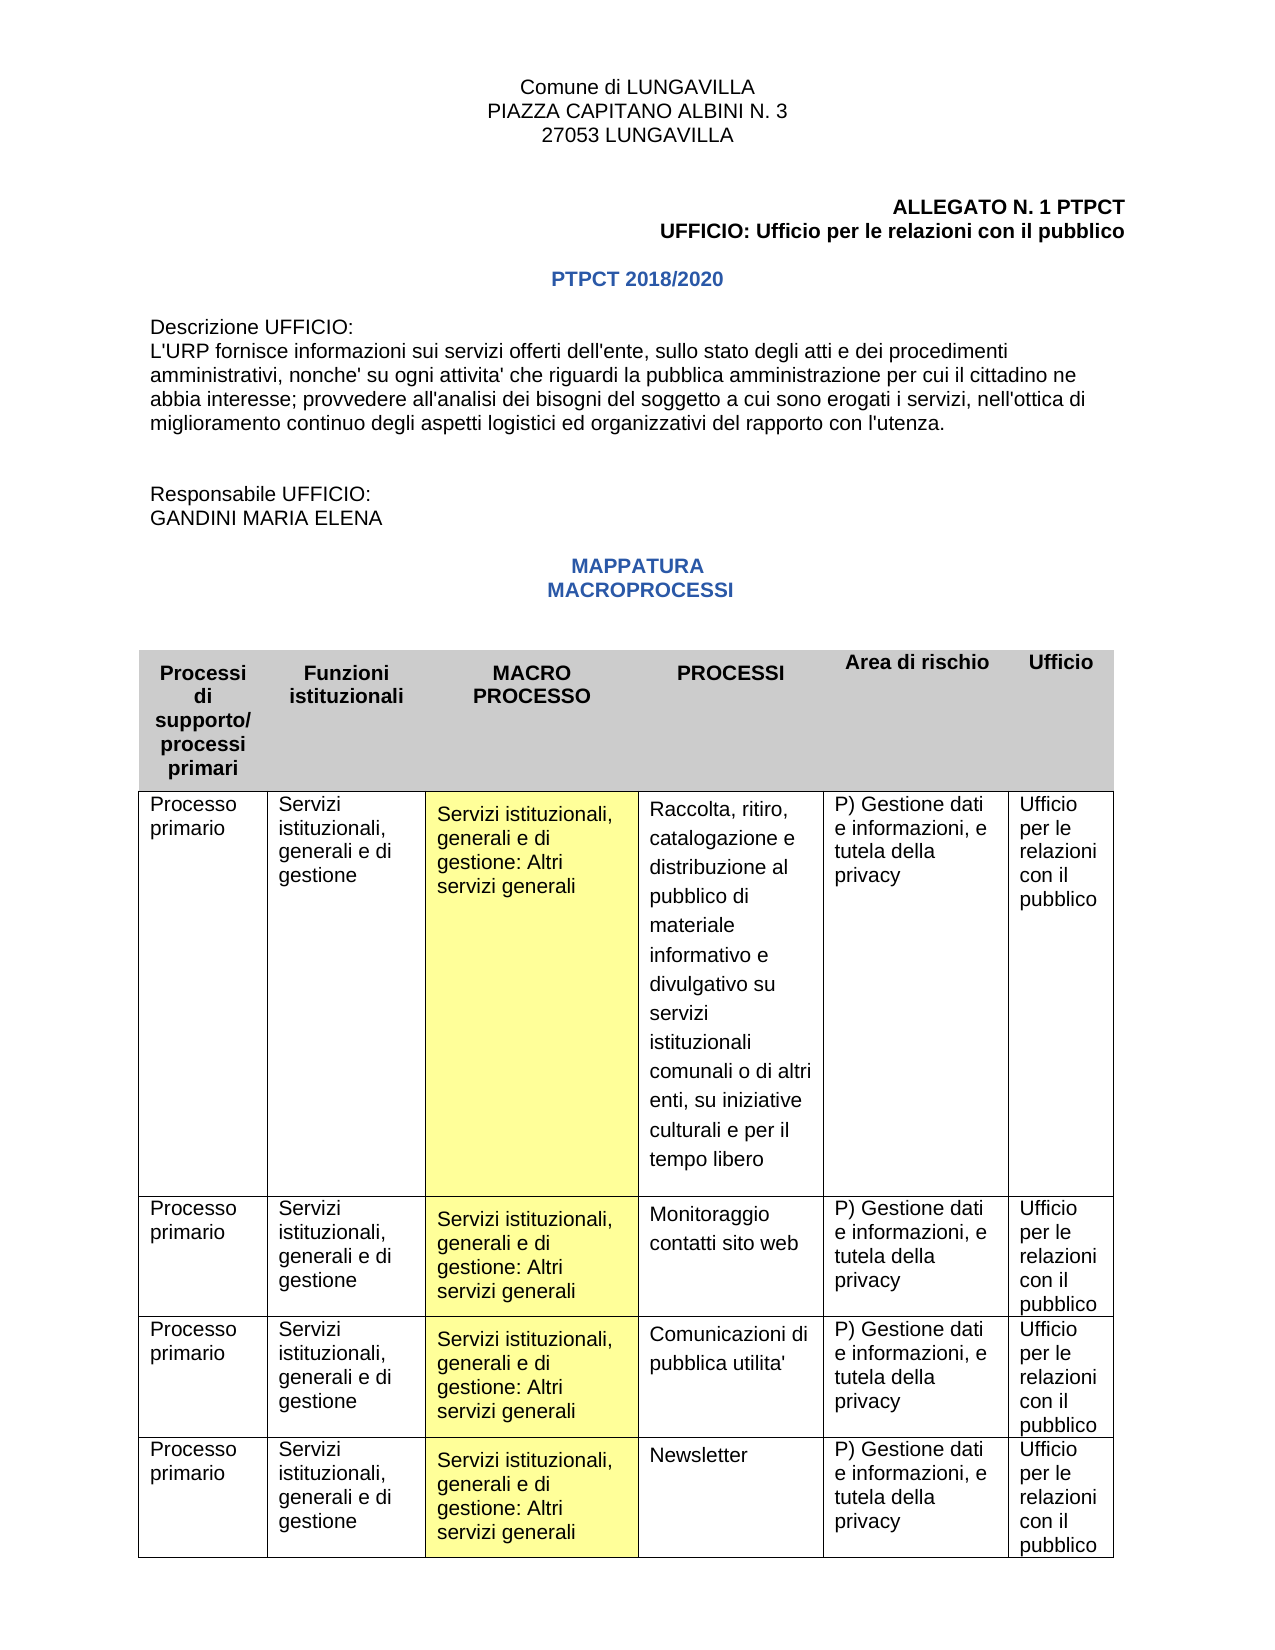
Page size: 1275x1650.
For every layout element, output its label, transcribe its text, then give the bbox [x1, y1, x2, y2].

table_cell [1009, 1438, 1113, 1557]
table_header Processi di supporto/processi primari [139, 650, 267, 791]
table_cell P) Gestione dati e informazioni, e tutela della privacy [824, 1438, 1008, 1557]
table_cell Ufficio per le relazioni con il pubblico [1009, 1317, 1113, 1437]
text MACROPROCESSI [150, 578, 1125, 602]
table_cell Monitoraggio contatti sito web [639, 1197, 823, 1316]
table_header MACRO PROCESSO [426, 650, 638, 791]
table_header Funzioni istituzionali [267, 650, 426, 791]
text PTPCT 2018/2020 [150, 267, 1125, 291]
text 27053 LUNGAVILLA [150, 123, 1125, 147]
table_cell Servizi istituzionali, generali e di gestione: Altri servizi generali [426, 792, 638, 1196]
text Comune di LUNGAVILLA [150, 75, 1125, 99]
table_cell Servizi istituzionali, generali e di gestione: Altri servizi generali [426, 1317, 638, 1437]
table_cell Processo primario [139, 1317, 267, 1437]
table_header Ufficio [1008, 650, 1114, 791]
table_header Area di rischio [823, 650, 1008, 791]
table_cell P) Gestione dati e informazioni, e tutela della privacy [824, 1197, 1008, 1316]
text PIAZZA CAPITANO ALBINI N. 3 [150, 99, 1125, 123]
text MAPPATURA [150, 554, 1125, 578]
table_cell P) Gestione dati e informazioni, e tutela della privacy [824, 1317, 1008, 1437]
text L'URP fornisce informazioni sui servizi offerti dell'ente, sullo stato degli atti e dei procedimenti amministrativi, nonche' su ogni attivita' che riguardi la pubblica amministrazione per cui il cittadino ne abbia interesse; provvedere all'analisi dei bisogni del soggetto a cui sono erogati i servizi, nell'ottica di miglioramento continuo degli aspetti logistici ed organizzativi del rapporto con l'utenza. [150, 338, 1125, 434]
table_cell Ufficio per le relazioni con il pubblico [1009, 1197, 1113, 1316]
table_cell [426, 1438, 638, 1557]
table_cell Newsletter [639, 1438, 823, 1557]
table_cell P) Gestione dati e informazioni, e tutela della privacy [824, 792, 1008, 1196]
table_cell Comunicazioni di pubblica utilita' [639, 1317, 823, 1437]
table_cell Servizi istituzionali, generali e di gestione [268, 1197, 425, 1316]
text Responsabile UFFICIO: [150, 482, 1125, 506]
text Descrizione UFFICIO: [150, 314, 1125, 338]
table_header PROCESSI [638, 650, 823, 791]
table_cell Processo primario [139, 1197, 267, 1316]
table_cell Servizi istituzionali, generali e di gestione: Altri servizi generali [426, 1197, 638, 1316]
text ALLEGATO N. 1 PTPCT [150, 195, 1125, 219]
table_cell Processo primario [139, 1438, 267, 1557]
text UFFICIO: Ufficio per le relazioni con il pubblico [150, 219, 1125, 243]
table_cell Servizi istituzionali, generali e di gestione [268, 1317, 425, 1437]
table_cell Processo primario [139, 792, 267, 1196]
table_cell Raccolta, ritiro, catalogazione e distribuzione al pubblico di materiale informativo e divulgativo su servizi istituzionali comunali o di altri enti, su iniziative culturali e per il tempo libero [639, 792, 823, 1196]
table_cell Ufficio per le relazioni con il pubblico [1009, 792, 1113, 1196]
table_cell Servizi istituzionali, generali e di gestione [268, 792, 425, 1196]
text GANDINI MARIA ELENA [150, 506, 1125, 530]
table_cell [268, 1438, 425, 1557]
